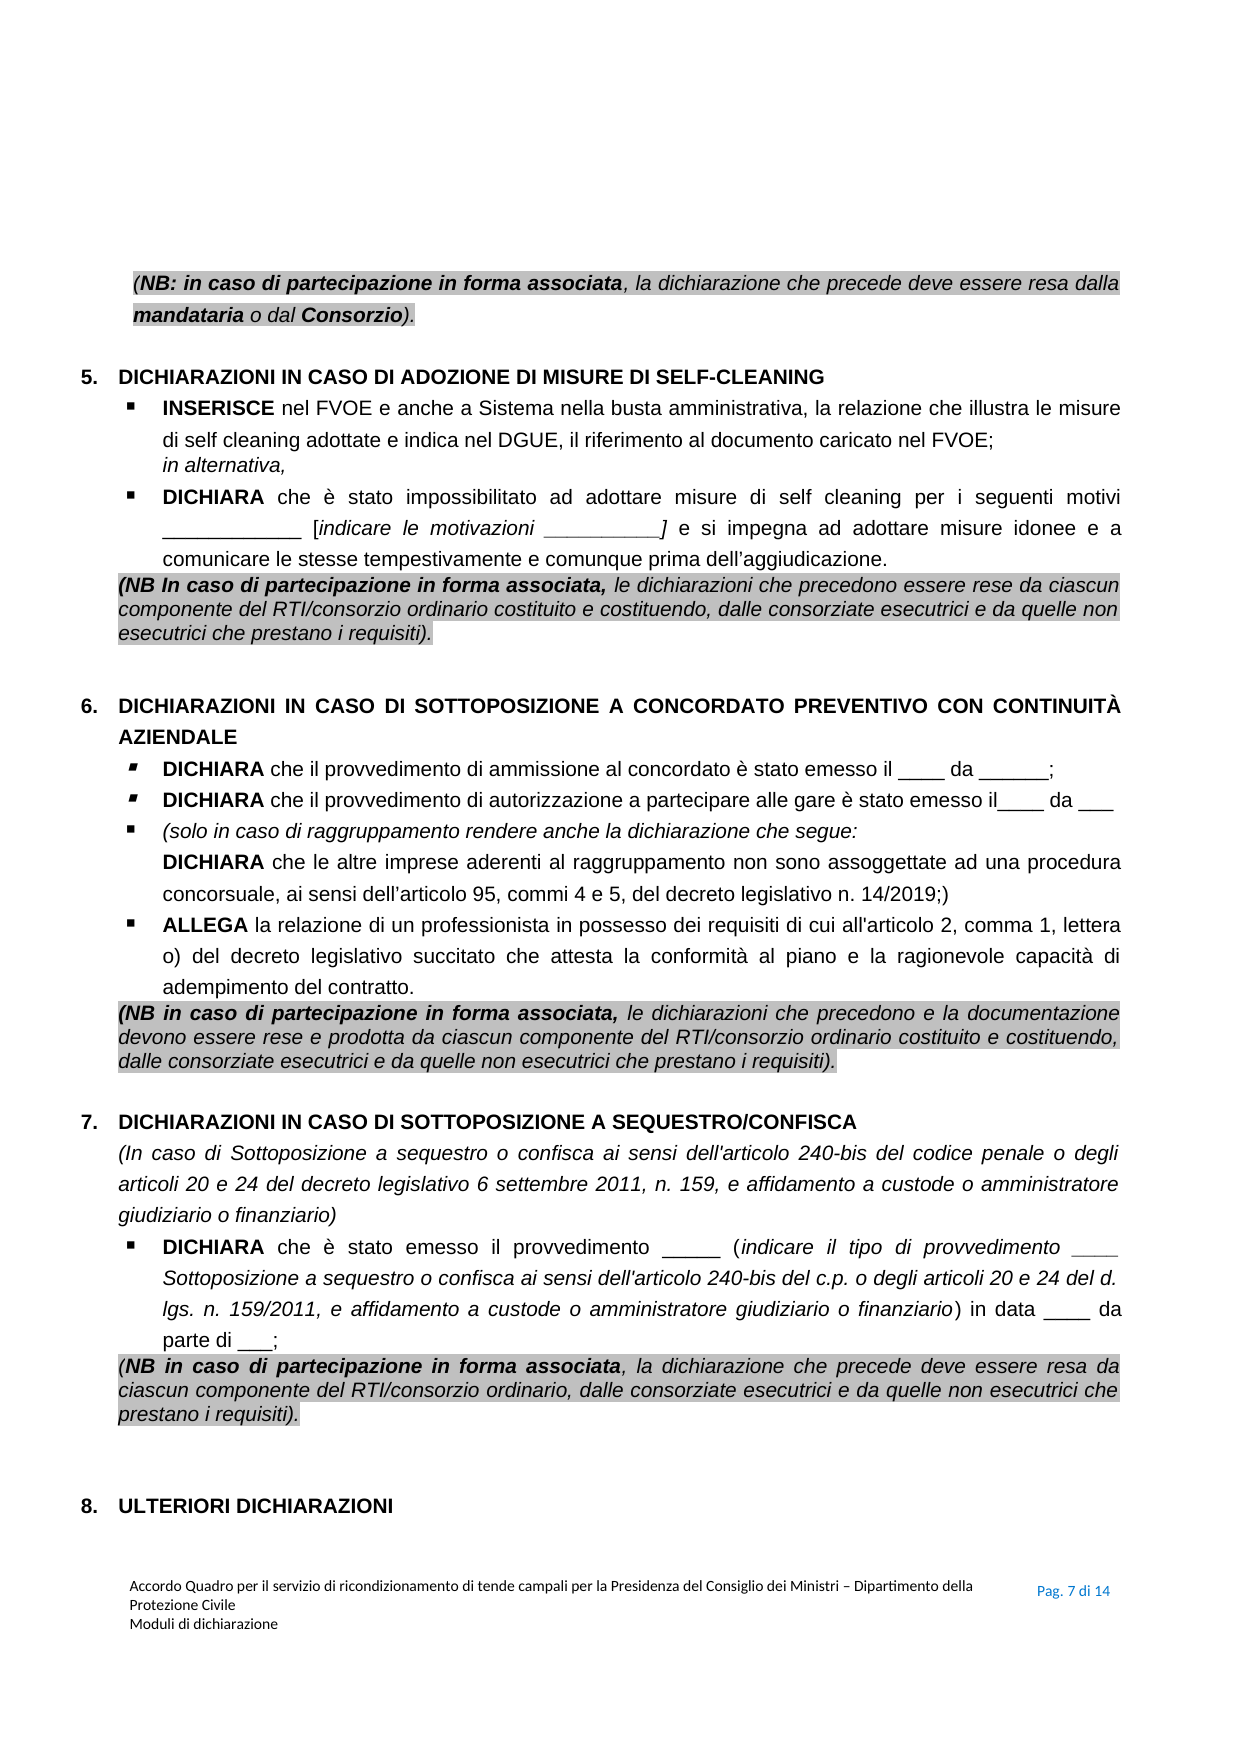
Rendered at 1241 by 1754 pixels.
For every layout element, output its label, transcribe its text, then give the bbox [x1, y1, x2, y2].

text (NB In caso di partecipazione in forma associata, le dichiarazioni che precedono essere rese da ciascun componente del RTI/consorzio ordinario costituito e costituendo, dalle consorziate esecutrici e da quelle non esecutrici che prestano i requisiti). [433, 573, 1122, 645]
list (solo in caso di raggruppamento rendere anche la dichiarazione che segue: [125, 813, 1122, 845]
list DICHIARA che il provvedimento di ammissione al concordato è stato emesso il ____ da ______; [125, 751, 1122, 782]
text in alternativa, [118, 453, 1122, 477]
list DICHIARAZIONI IN CASO DI SOTTOPOSIZIONE A CONCORDATO PREVENTIVO CON CONTINUITÀ AZIENDALE [81, 688, 1122, 751]
text (NB in caso di partecipazione in forma associata, le dichiarazioni che precedono e la documentazione devono essere rese e prodotta da ciascun componente del RTI/consorzio ordinario costituito e costituendo, dalle consorziate esecutrici e da quelle non esecutrici che prestano i requisiti). [837, 1001, 1122, 1073]
list ULTERIORI DICHIARAZIONI [81, 1488, 1122, 1520]
list ALLEGA la relazione di un professionista in possesso dei requisiti di cui all'articolo 2, comma 1, lettera o) del decreto legislativo succitato che attesta la conformità al piano e la ragionevole capacità di adempimento del contratto. [125, 907, 1122, 1001]
list DICHIARA che è stato impossibilitato ad adottare misure di self cleaning per i seguenti motivi ____________ [indicare le motivazioni __________] e si impegna ad adottare misure idonee e a comunicare le stesse tempestivamente e comunque prima dell’aggiudicazione. [125, 479, 1122, 573]
text (In caso di Sottoposizione a sequestro o confisca ai sensi dell'articolo 240-bis del codice penale o degli articoli 20 e 24 del decreto legislativo 6 settembre 2011, n. 159, e affidamento a custode o amministratore giudiziario o finanziario) [118, 1135, 1122, 1229]
list DICHIARA che il provvedimento di autorizzazione a partecipare alle gare è stato emesso il____ da ___ [125, 782, 1122, 813]
text (NB: in caso di partecipazione in forma associata, la dichiarazione che precede deve essere resa dalla mandataria o dal Consorzio). [133, 266, 1122, 328]
list DICHIARAZIONI IN CASO DI ADOZIONE DI MISURE DI SELF-CLEANING [81, 359, 1122, 391]
list DICHIARA che le altre imprese aderenti al raggruppamento non sono assoggettate ad una procedura concorsuale, ai sensi dell’articolo 95, commi 4 e 5, del decreto legislativo n. 14/2019;) [162, 845, 1122, 907]
list DICHIARA che è stato emesso il provvedimento _____ (indicare il tipo di provvedimento ____ Sottoposizione a sequestro o confisca ai sensi dell'articolo 240-bis del c.p. o degli articoli 20 e 24 del d. lgs. n. 159/2011, e affidamento a custode o amministratore giudiziario o finanziario) in data ____ da parte di ___; [125, 1229, 1122, 1354]
list DICHIARAZIONI IN CASO DI SOTTOPOSIZIONE A SEQUESTRO/CONFISCA [81, 1104, 1122, 1135]
text (NB in caso di partecipazione in forma associata, la dichiarazione che precede deve essere resa da ciascun componente del RTI/consorzio ordinario, dalle consorziate esecutrici e da quelle non esecutrici che prestano i requisiti). [300, 1354, 1122, 1426]
list INSERISCE nel FVOE e anche a Sistema nella busta amministrativa, la relazione che illustra le misure di self cleaning adottate e indica nel DGUE, il riferimento al documento caricato nel FVOE; [125, 391, 1122, 453]
